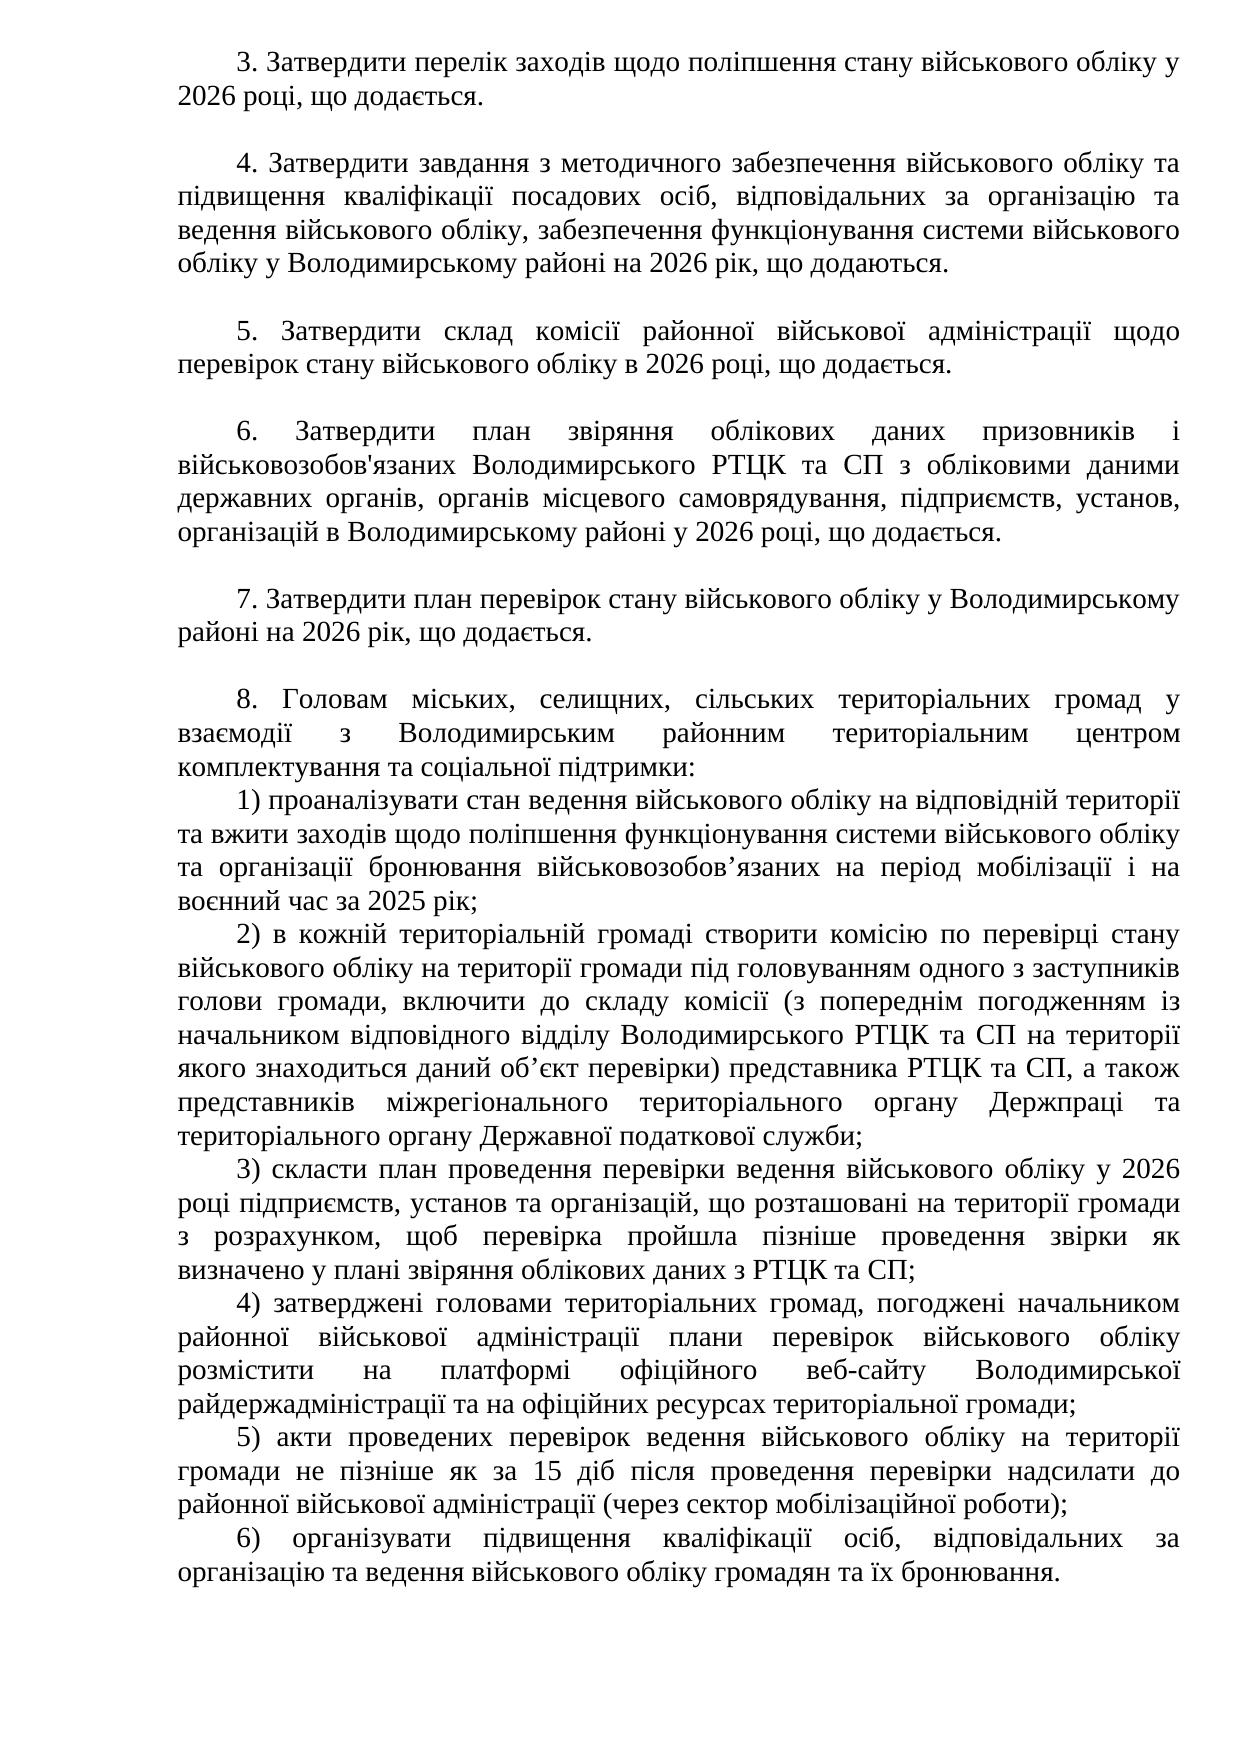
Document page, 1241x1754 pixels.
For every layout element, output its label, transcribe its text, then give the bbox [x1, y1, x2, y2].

text 3) скласти план проведення перевірки ведення військового обліку у 2026 році підприємств, установ та організацій, що розташовані на території громади з розрахунком, щоб перевірка пройшла пізніше проведення звірки як визначено у плані звіряння облікових даних з РТЦК та СП; [177, 1151, 1181, 1285]
text 6) організувати підвищення кваліфікації осіб, відповідальних за організацію та ведення військового обліку громадян та їх бронювання. [177, 1520, 1181, 1587]
text 1) проаналізувати стан ведення військового обліку на відповідній території та вжити заходів щодо поліпшення функціонування системи військового обліку та організації бронювання військовозобов’язаних на період мобілізації і на воєнний час за 2025 рік; [177, 782, 1181, 916]
text 8. Головам міських, селищних, сільських територіальних громад у взаємодії з Володимирським районним територіальним центром комплектування та соціальної підтримки: [177, 682, 1181, 782]
text 4) затверджені головами територіальних громад, погоджені начальником районної військової адміністрації плани перевірок військового обліку розмістити на платформі офіційного веб-сайту Володимирської райдержадміністрації та на офіційних ресурсах територіальної громади; [177, 1285, 1181, 1419]
text 5) акти проведених перевірок ведення військового обліку на території громади не пізніше як за 15 діб після проведення перевірки надсилати до районної військової адміністрації (через сектор мобілізаційної роботи); [177, 1419, 1181, 1520]
text 4. Затвердити завдання з методичного забезпечення військового обліку та підвищення кваліфікації посадових осіб, відповідальних за організацію та ведення військового обліку, забезпечення функціонування системи військового обліку у Володимирському районі на 2026 рік, що додаються. [177, 145, 1181, 279]
text 3. Затвердити перелік заходів щодо поліпшення стану військового обліку у 2026 році, що додається. [177, 44, 1181, 111]
text 7. Затвердити план перевірок стану військового обліку у Володимирському районі на 2026 рік, що додається. [177, 581, 1181, 648]
text 6. Затвердити план звіряння облікових даних призовників і військовозобов'язаних Володимирського РТЦК та СП з обліковими даними державних органів, органів місцевого самоврядування, підприємств, установ, організацій в Володимирському районі у 2026 році, що додається. [177, 413, 1181, 547]
text 2) в кожній територіальній громаді створити комісію по перевірці стану військового обліку на території громади під головуванням одного з заступників голови громади, включити до складу комісії (з попереднім погодженням із начальником відповідного відділу Володимирського РТЦК та СП на території якого знаходиться даний об’єкт перевірки) представника РТЦК та СП, а також представників міжрегіонального територіального органу Держпраці та територіального органу Державної податкової служби; [177, 916, 1181, 1151]
text 5. Затвердити склад комісії районної військової адміністрації щодо перевірок стану військового обліку в 2026 році, що додається. [177, 313, 1181, 380]
